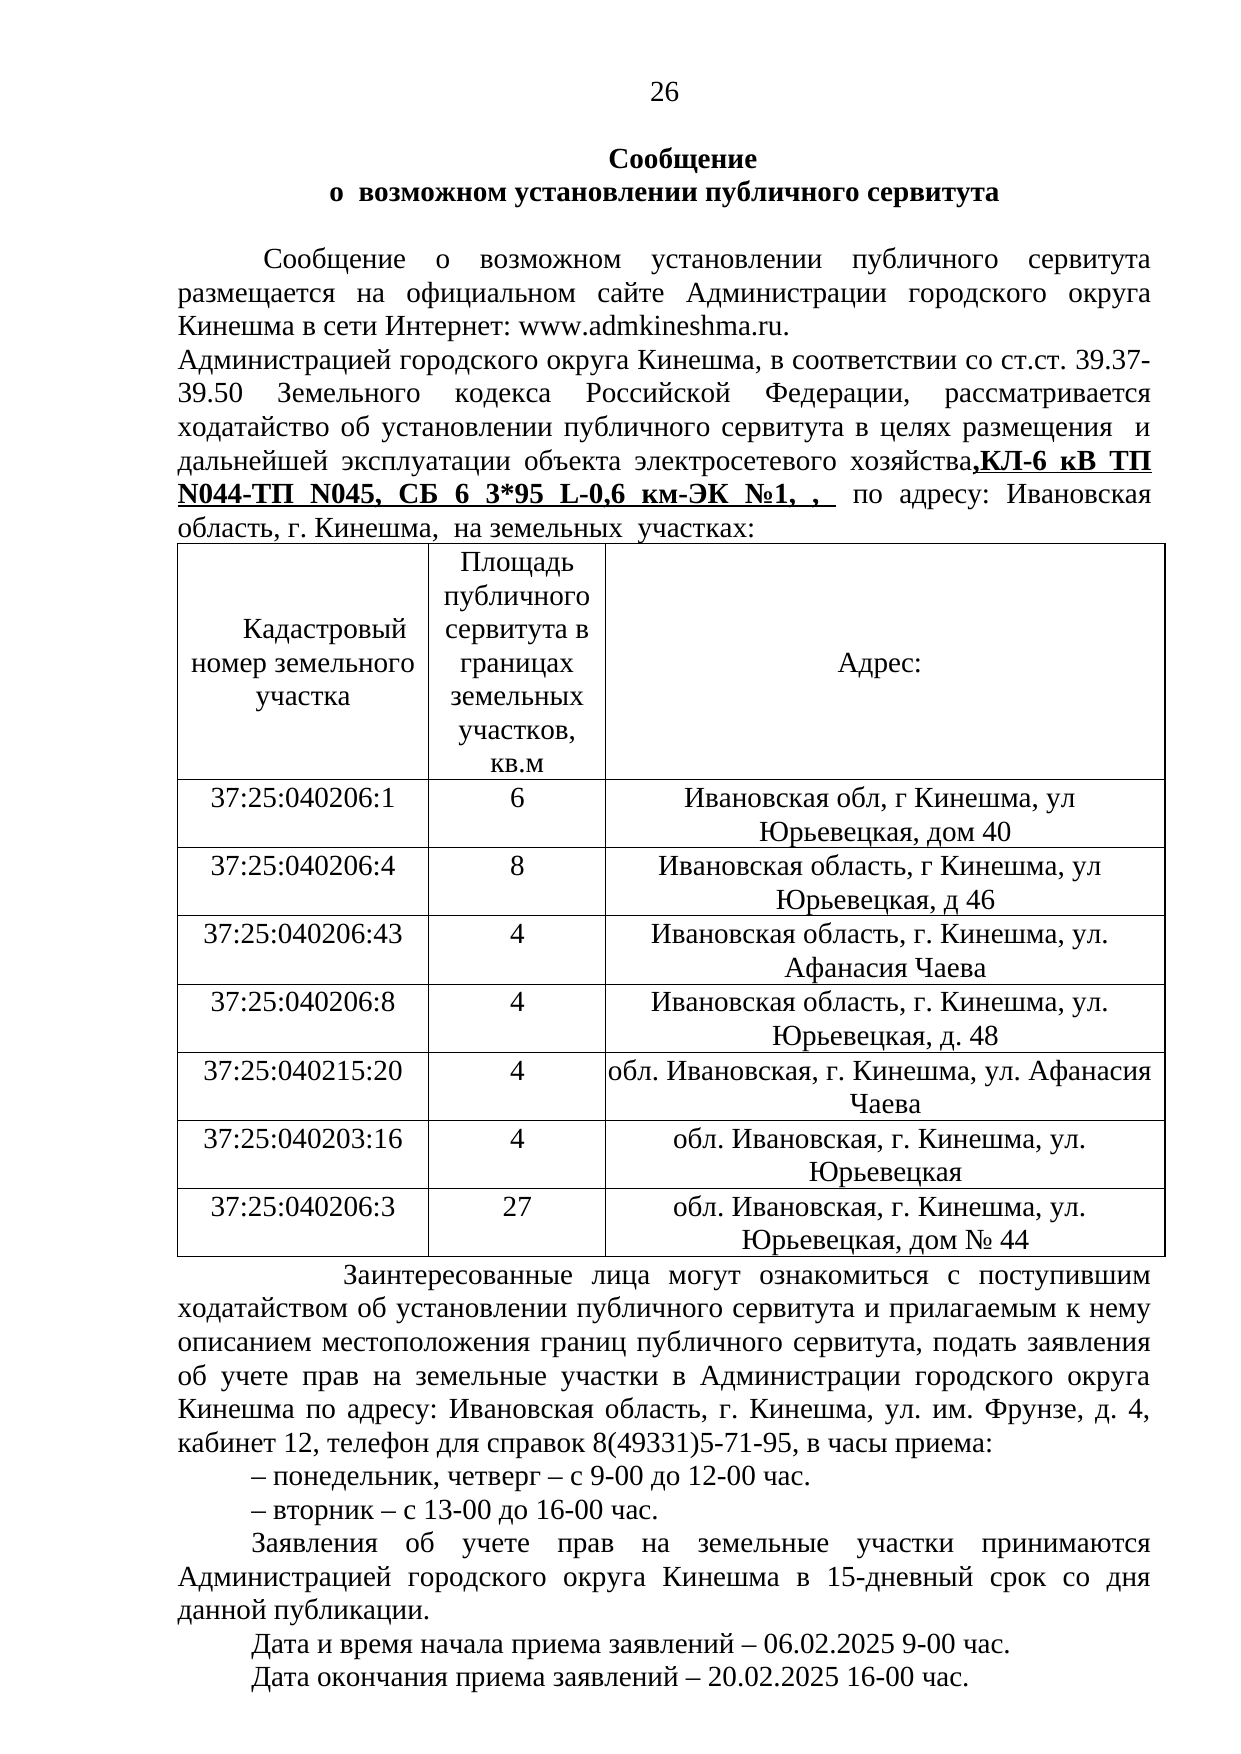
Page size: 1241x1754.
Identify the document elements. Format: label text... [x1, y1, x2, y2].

table_header Кадастровый номер земельного участка [178, 544, 428, 779]
text Сообщение о возможном установлении публичного сервитута размещается на официальном сайте Администрации городского округа Кинешма в сети Интернет: www.admkineshma.ru. [177, 241, 1152, 342]
text Заинтересованные лица могут ознакомиться с поступившим ходатайством об установлении публичного сервитута и прилагаемым к нему описанием местоположения границ публичного сервитута, подать заявления об учете прав на земельные участки в Администрации городского округа Кинешма по адресу: Ивановская область, г. Кинешма, ул. им. Фрунзе, д. 4, кабинет 12, телефон для справок 8(49331)5-71-95, в часы приема: [177, 1257, 1152, 1458]
text Администрацией городского округа Кинешма, в соответствии со ст.ст. 39.37-39.50 Земельного кодекса Российской Федерации, рассматривается ходатайство об установлении публичного сервитута в целях размещения и дальнейшей эксплуатации объекта электросетевого хозяйства,КЛ-6 кВ ТП N044-ТП N045, СБ 6 3*95 L-0,6 км-ЭК №1, , по адресу: Ивановская область, г. Кинешма, на земельных участках: [177, 342, 1152, 543]
table_cell 37:25:040206:4 [178, 848, 428, 915]
table_cell 8 [429, 848, 605, 915]
text Сообщение [177, 141, 1152, 174]
table_cell 6 [429, 780, 605, 847]
table_cell 4 [429, 985, 605, 1052]
text о возможном установлении публичного сервитута [177, 174, 1152, 208]
table_cell 37:25:040206:3 [178, 1189, 428, 1256]
table_cell Ивановская область, г. Кинешма, ул. Юрьевецкая, д. 48 [606, 985, 1164, 1052]
table_cell 4 [429, 1121, 605, 1188]
text – вторник – с 13-00 до 16-00 час. [177, 1492, 1152, 1525]
table_cell Ивановская область, г. Кинешма, ул. Афанасия Чаева [606, 916, 1164, 983]
table_cell 37:25:040206:8 [178, 985, 428, 1052]
table_cell 4 [429, 916, 605, 983]
table_cell 37:25:040215:20 [178, 1053, 428, 1120]
table_cell 27 [429, 1189, 605, 1256]
table_header Адрес: [606, 544, 1164, 779]
table_cell обл. Ивановская, г. Кинешма, ул. Юрьевецкая [606, 1121, 1164, 1188]
table_cell обл. Ивановская, г. Кинешма, ул. Юрьевецкая, дом № 44 [606, 1189, 1164, 1256]
table_cell Ивановская область, г Кинешма, ул Юрьевецкая, д 46 [606, 848, 1164, 915]
text – понедельник, четверг – с 9-00 до 12-00 час. [177, 1458, 1152, 1492]
table_header Площадь публичного сервитута в границах земельных участков, кв.м [429, 544, 605, 779]
table_cell 4 [429, 1053, 605, 1120]
text Заявления об учете прав на земельные участки принимаются Администрацией городского округа Кинешма в 15-дневный срок со дня данной публикации. [177, 1525, 1152, 1626]
table_cell обл. Ивановская, г. Кинешма, ул. Афанасия Чаева [606, 1053, 1164, 1120]
table_cell 37:25:040206:43 [178, 916, 428, 983]
table_cell Ивановская обл, г Кинешма, ул Юрьевецкая, дом 40 [606, 780, 1164, 847]
table_cell 37:25:040206:1 [178, 780, 428, 847]
text Дата окончания приема заявлений – 20.02.2025 16-00 час. [177, 1659, 1152, 1693]
text Дата и время начала приема заявлений – 06.02.2025 9-00 час. [177, 1626, 1152, 1659]
table_cell 37:25:040203:16 [178, 1121, 428, 1188]
